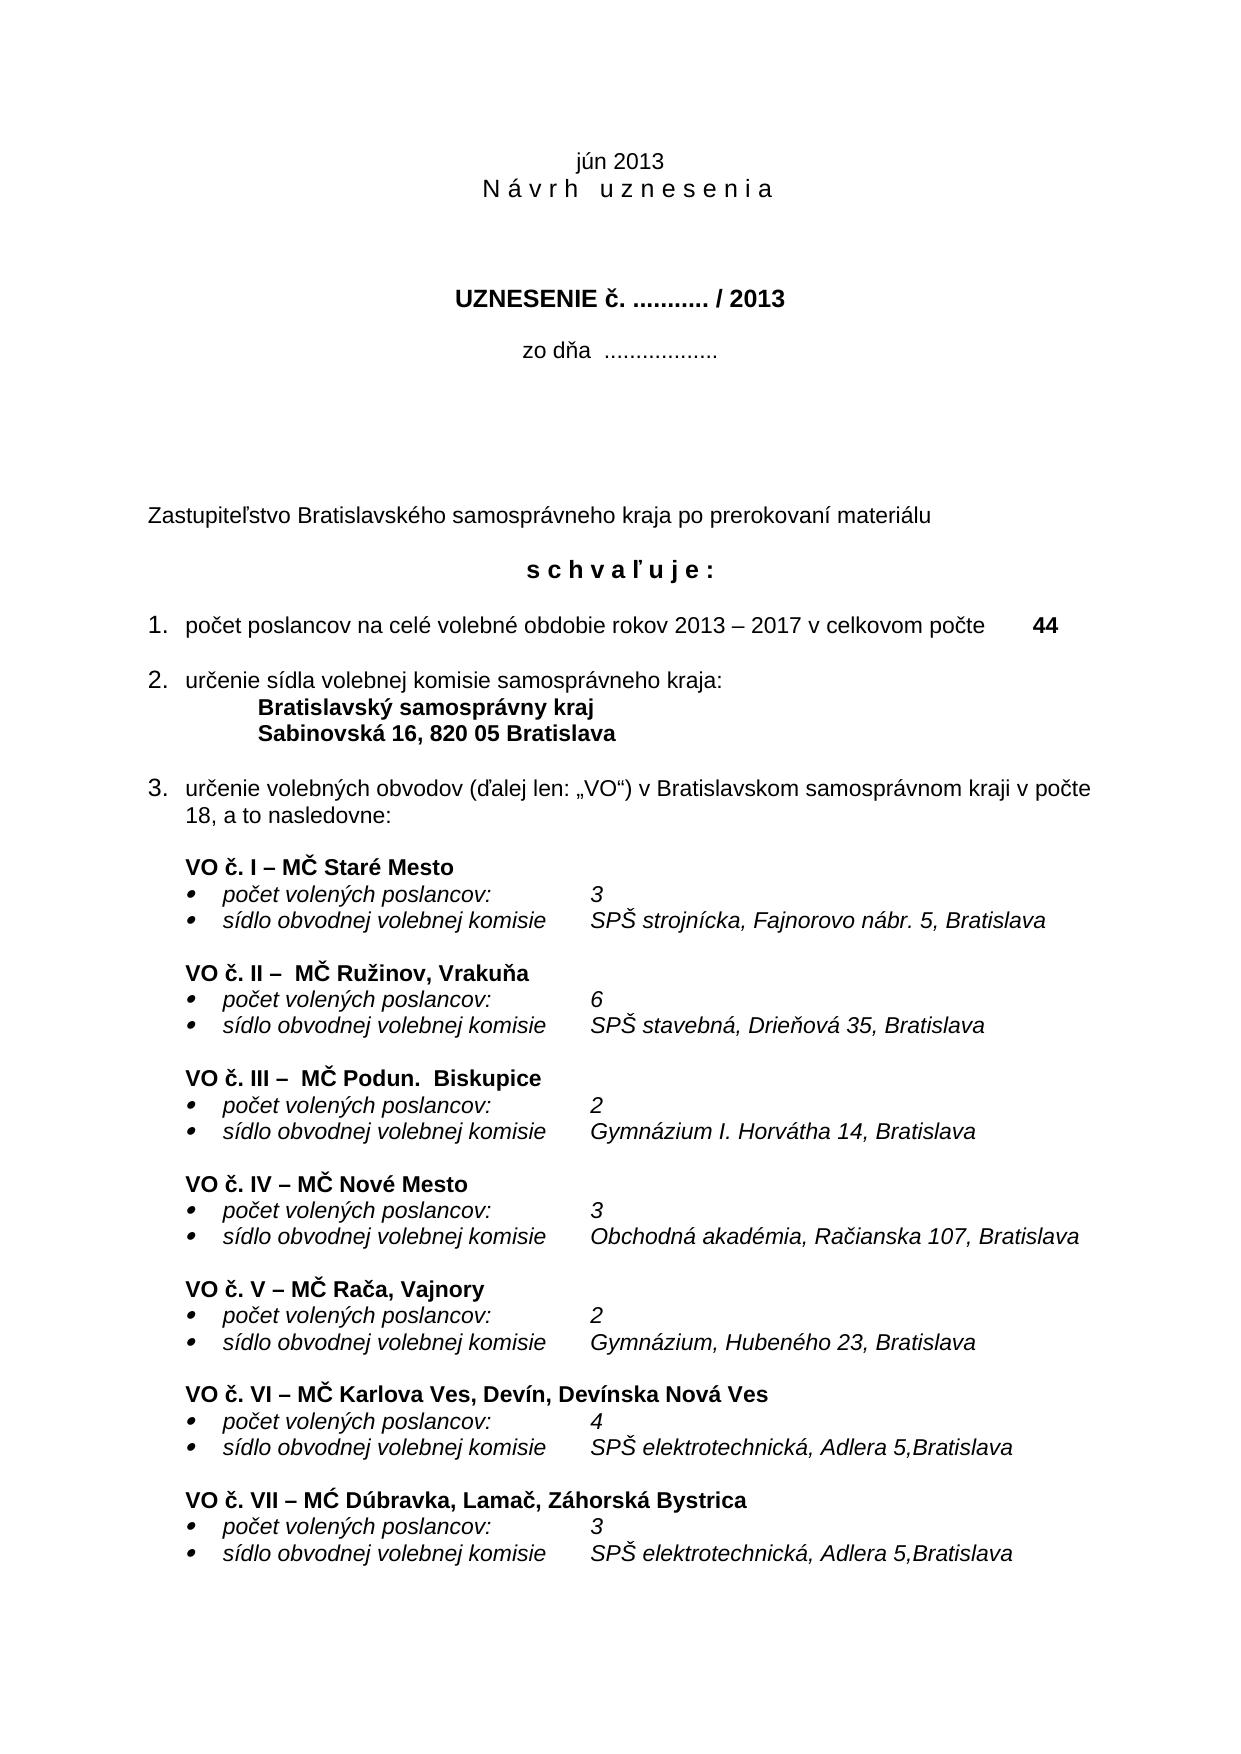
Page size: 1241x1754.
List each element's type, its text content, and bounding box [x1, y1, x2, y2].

text jún 2013 [148, 148, 1093, 174]
list sídlo obvodnej volebnej komisie Gymnázium, Hubeného 23, Bratislava [185, 1329, 1093, 1355]
list sídlo obvodnej volebnej komisie Obchodná akadémia, Račianska 107, Bratislava [185, 1223, 1093, 1250]
list počet volených poslancov: 4 [185, 1408, 1093, 1434]
text Bratislavský samosprávny kraj [221, 694, 1093, 720]
list určenie volebných obvodov (ďalej len: „VO“) v Bratislavskom samosprávnom kraji v počte 18, a to nasledovne: [148, 773, 1093, 828]
text s c h v a ľ u j e : [148, 555, 1093, 584]
list počet volených poslancov: 2 [185, 1302, 1093, 1329]
text Sabinovská 16, 820 05 Bratislava [185, 720, 1093, 747]
text zo dňa .................. [148, 337, 1093, 363]
list určenie sídla volebnej komisie samosprávneho kraja: [148, 665, 1093, 694]
list počet volených poslancov: 2 [185, 1092, 1093, 1118]
text Zastupiteľstvo Bratislavského samosprávneho kraja po prerokovaní materiálu [148, 502, 1093, 528]
list počet poslancov na celé volebné obdobie rokov 2013 – 2017 v celkovom počte 44 [148, 610, 1093, 639]
list sídlo obvodnej volebnej komisie SPŠ elektrotechnická, Adlera 5,Bratislava [185, 1539, 1093, 1566]
text VO č. V – MČ Rača, Vajnory [185, 1276, 1093, 1302]
list počet volených poslancov: 6 [185, 986, 1093, 1012]
text VO č. II – MČ Ružinov, Vrakuňa [185, 960, 1093, 986]
list sídlo obvodnej volebnej komisie SPŠ elektrotechnická, Adlera 5,Bratislava [185, 1434, 1093, 1461]
text VO č. I – MČ Staré Mesto [185, 854, 1093, 881]
list sídlo obvodnej volebnej komisie SPŠ strojnícka, Fajnorovo nábr. 5, Bratislava [185, 907, 1093, 933]
list počet volených poslancov: 3 [185, 1197, 1093, 1223]
list počet volených poslancov: 3 [185, 1513, 1093, 1539]
text VO č. III – MČ Podun. Biskupice [185, 1065, 1093, 1092]
text UZNESENIE č. ........... / 2013 [148, 284, 1093, 313]
text VO č. VII – MĆ Dúbravka, Lamač, Záhorská Bystrica [185, 1487, 1093, 1513]
list sídlo obvodnej volebnej komisie SPŠ stavebná, Drieňová 35, Bratislava [185, 1012, 1093, 1039]
text VO č. VI – MČ Karlova Ves, Devín, Devínska Nová Ves [185, 1381, 1093, 1408]
list počet volených poslancov: 3 [185, 881, 1093, 907]
text Návrh uznesenia [148, 174, 1093, 203]
list sídlo obvodnej volebnej komisie Gymnázium I. Horvátha 14, Bratislava [185, 1118, 1093, 1144]
text VO č. IV – MČ Nové Mesto [185, 1171, 1093, 1197]
